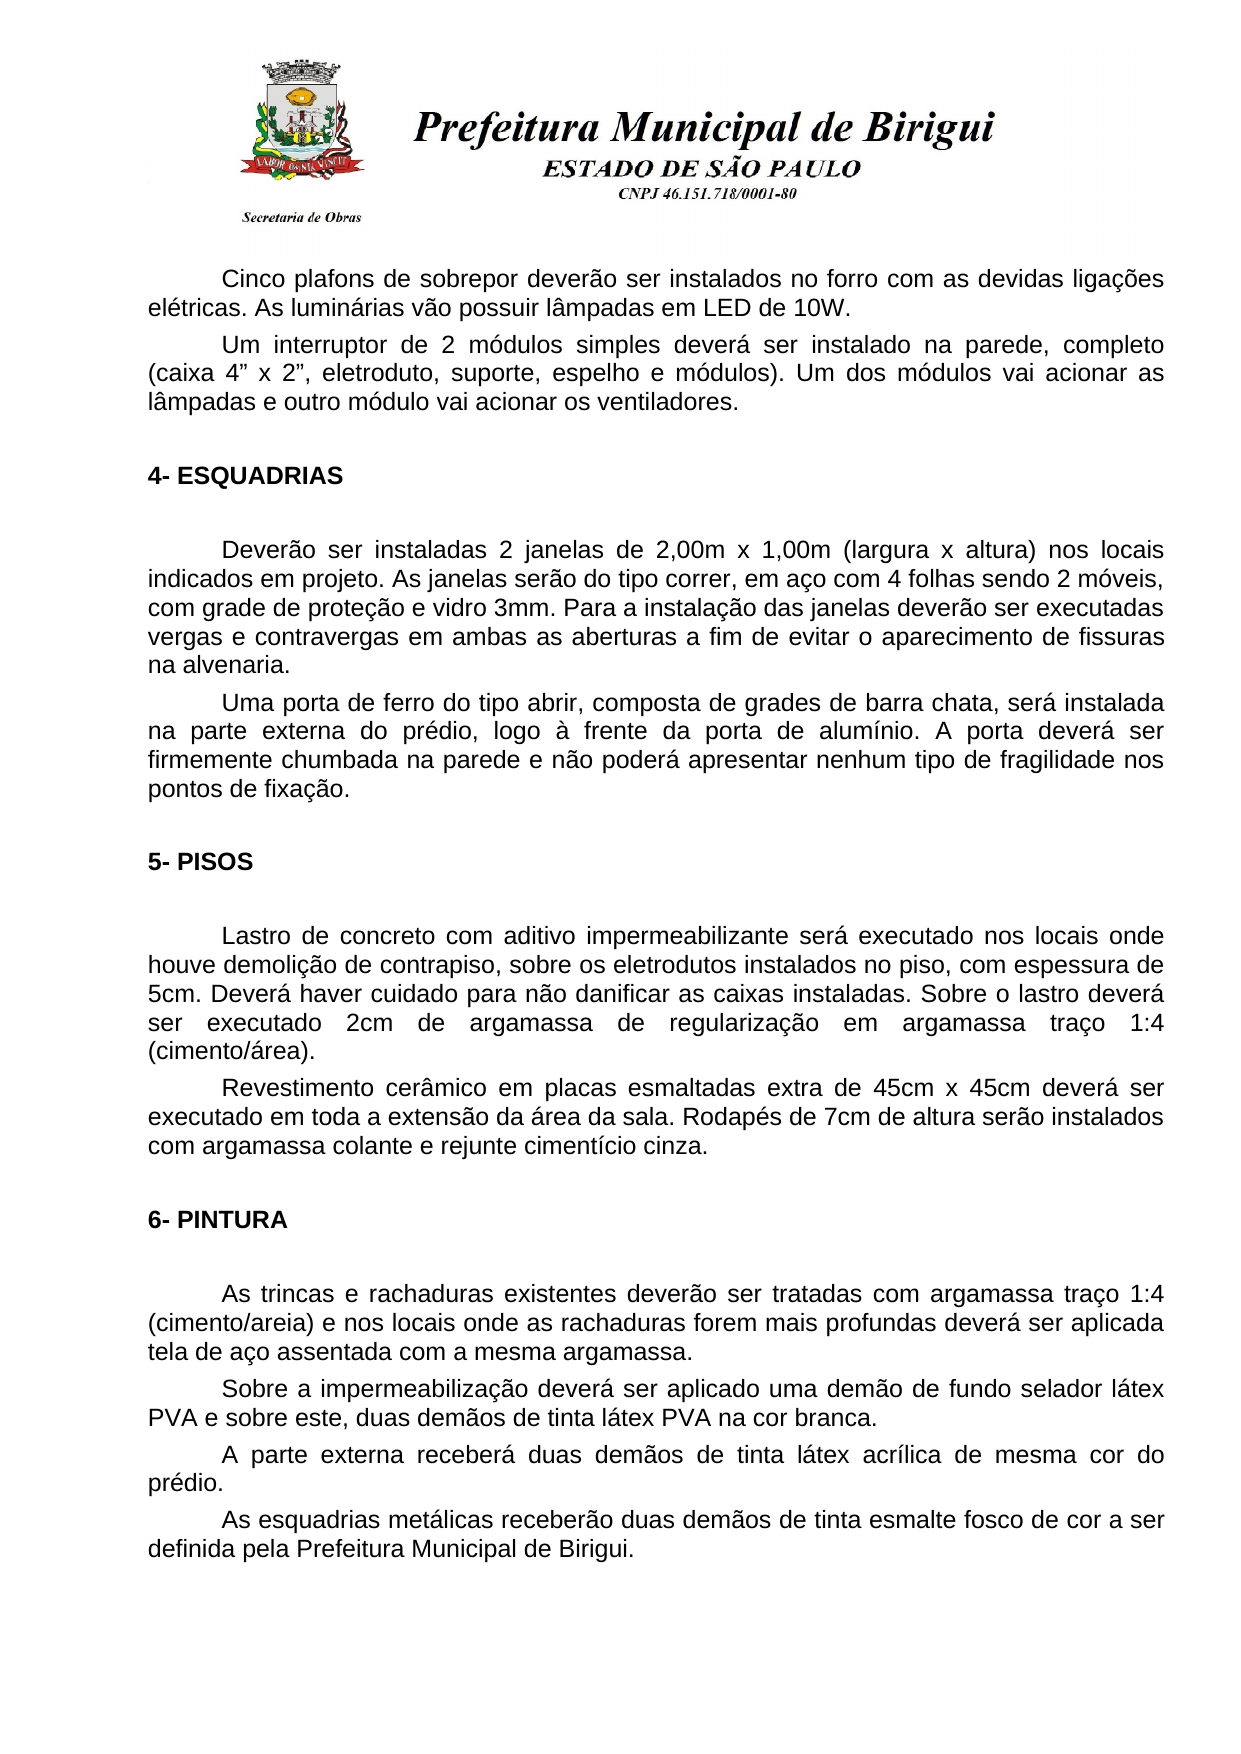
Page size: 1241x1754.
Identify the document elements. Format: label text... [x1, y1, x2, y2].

text Deverão ser instaladas 2 janelas de 2,00m x 1,00m (largura x altura) nos locais indicados em projeto. As janelas serão do tipo correr, em aço com 4 folhas sendo 2 móveis, com grade de proteção e vidro 3mm. Para a instalação das janelas deverão ser executadas vergas e contravergas em ambas as aberturas a fim de evitar o aparecimento de fissuras na alvenaria. [148, 535, 1166, 679]
picture [147, 44, 1167, 264]
text Sobre a impermeabilização deverá ser aplicado uma demão de fundo selador látex PVA e sobre este, duas demãos de tinta látex PVA na cor branca. [148, 1374, 1166, 1431]
text Revestimento cerâmico em placas esmaltadas extra de 45cm x 45cm deverá ser executado em toda a extensão da área da sala. Rodapés de 7cm de altura serão instalados com argamassa colante e rejunte cimentício cinza. [148, 1073, 1166, 1160]
text Um interruptor de 2 módulos simples deverá ser instalado na parede, completo (caixa 4” x 2”, eletroduto, suporte, espelho e módulos). Um dos módulos vai acionar as lâmpadas e outro módulo vai acionar os ventiladores. [148, 329, 1166, 416]
text Uma porta de ferro do tipo abrir, composta de grades de barra chata, será instalada na parte externa do prédio, logo à frente da porta de alumínio. A porta deverá ser firmemente chumbada na parede e não poderá apresentar nenhum tipo de fragilidade nos pontos de fixação. [148, 687, 1166, 802]
text As esquadrias metálicas receberão duas demãos de tinta esmalte fosco de cor a ser definida pela Prefeitura Municipal de Birigui. [148, 1506, 1166, 1563]
text Cinco plafons de sobrepor deverão ser instalados no forro com as devidas ligações elétricas. As luminárias vão possuir lâmpadas em LED de 10W. [148, 264, 1166, 321]
text 5- PISOS [148, 847, 1166, 876]
text As trincas e rachaduras existentes deverão ser tratadas com argamassa traço 1:4 (cimento/areia) e nos locais onde as rachaduras forem mais profundas deverá ser aplicada tela de aço assentada com a mesma argamassa. [148, 1279, 1166, 1366]
text Lastro de concreto com aditivo impermeabilizante será executado nos locais onde houve demolição de contrapiso, sobre os eletrodutos instalados no piso, com espessura de 5cm. Deverá haver cuidado para não danificar as caixas instaladas. Sobre o lastro deverá ser executado 2cm de argamassa de regularização em argamassa traço 1:4 (cimento/área). [148, 921, 1166, 1065]
text 6- PINTURA [148, 1205, 1166, 1234]
text A parte externa receberá duas demãos de tinta látex acrílica de mesma cor do prédio. [148, 1440, 1166, 1497]
text 4- ESQUADRIAS [148, 461, 1166, 490]
